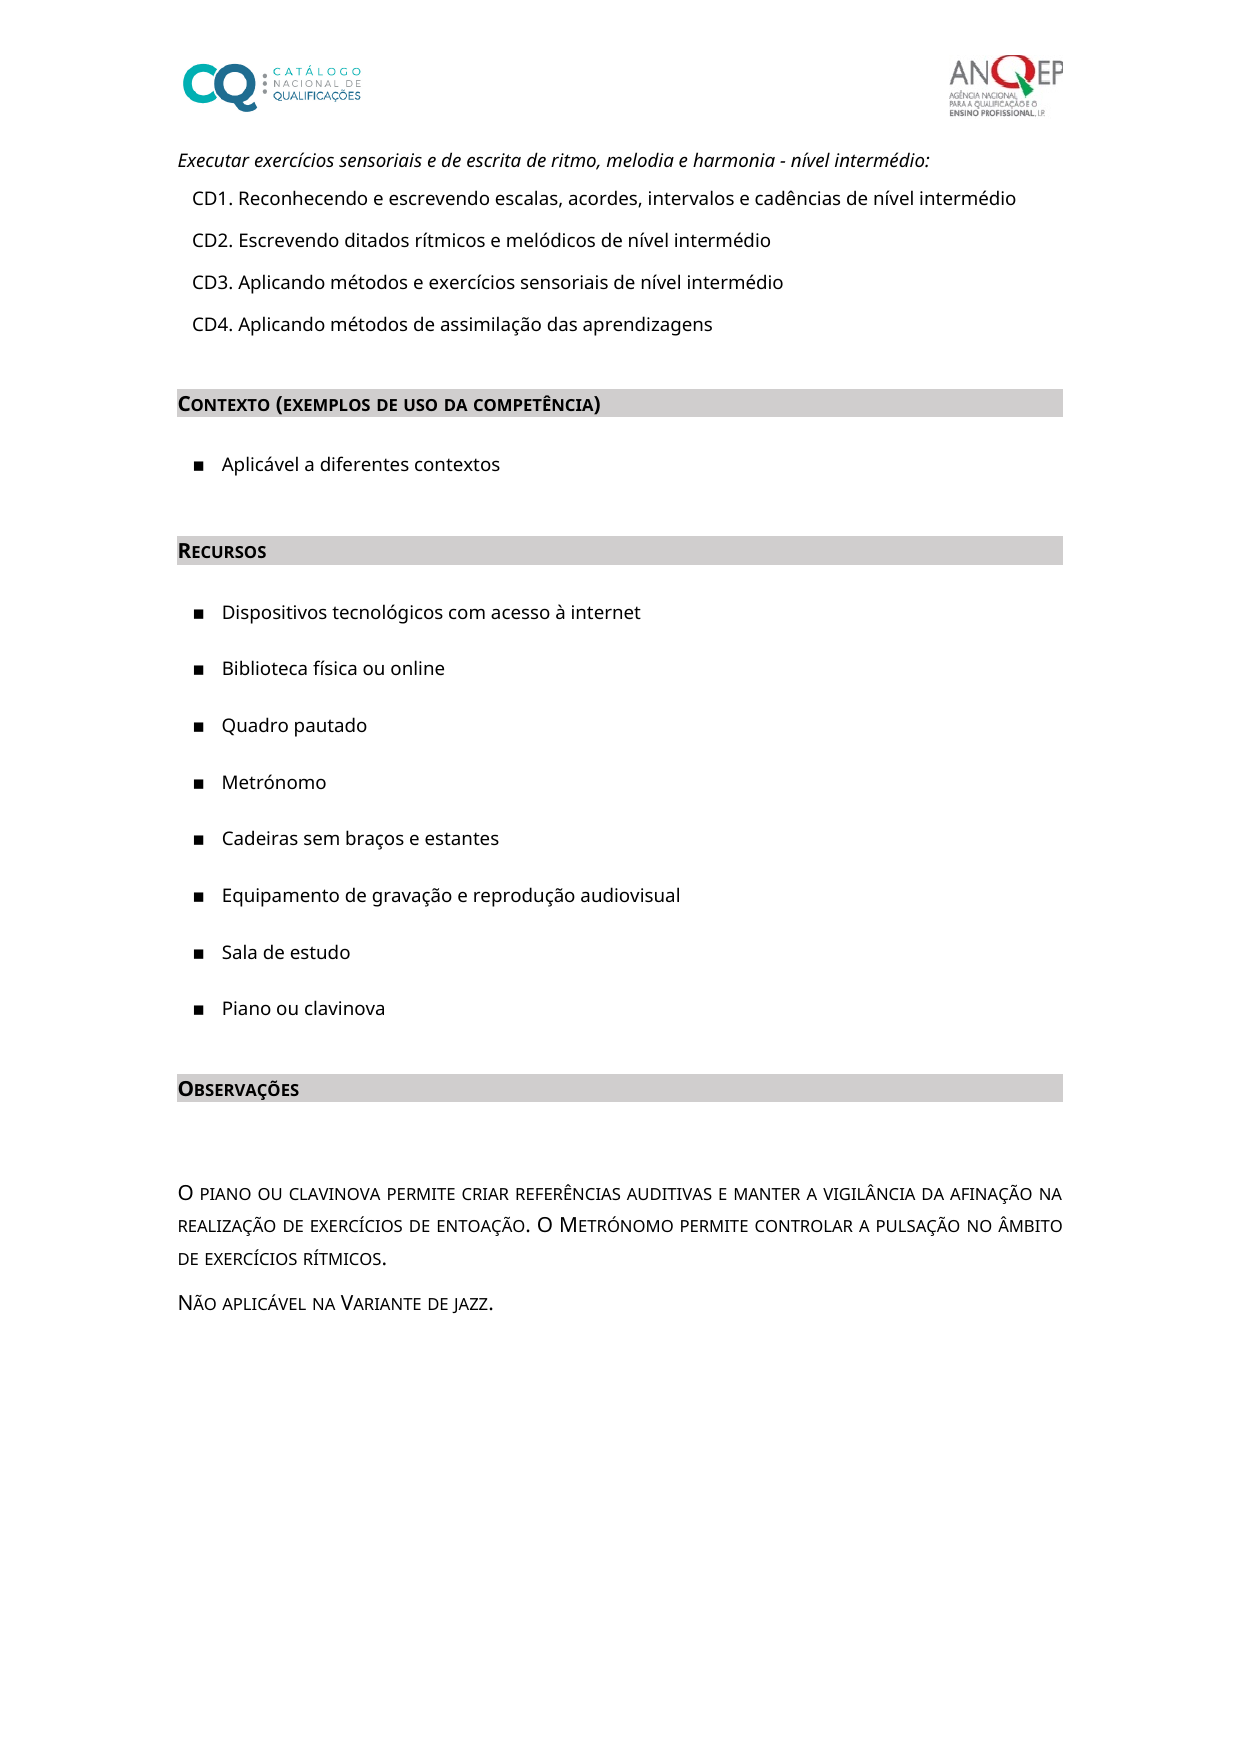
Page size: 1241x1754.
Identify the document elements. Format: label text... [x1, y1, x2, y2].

text Observações [177, 1074, 1063, 1102]
list Dispositivos tecnológicos com acesso à internet [192, 591, 1063, 630]
text CD4. Aplicando métodos de assimilação das aprendizagens [177, 311, 1063, 336]
list Piano ou clavinova [192, 988, 1063, 1027]
list Equipamento de gravação e reprodução audiovisual [192, 875, 1063, 913]
text Não aplicável na Variante de jazz. [177, 1288, 1063, 1316]
text CD2. Escrevendo ditados rítmicos e melódicos de nível intermédio [177, 227, 1063, 253]
text O piano ou clavinova permite criar referências auditivas e manter a vigilância da afinação na realização de exercícios de entoação. O Metrónomo permite controlar a pulsação no âmbito de exercícios rítmicos.​ [177, 1178, 1063, 1271]
text CD1. Reconhecendo e escrevendo escalas, acordes, intervalos e cadências de nível intermédio [192, 186, 1063, 211]
text Executar exercícios sensoriais e de escrita de ritmo, melodia e harmonia - nível intermédio: [177, 148, 1063, 173]
list Quadro pautado [192, 705, 1063, 743]
list Biblioteca física ou online [192, 648, 1063, 687]
list Cadeiras sem braços e estantes [192, 818, 1063, 857]
text CD3. Aplicando métodos e exercícios sensoriais de nível intermédio [177, 269, 1063, 295]
list Metrónomo [192, 761, 1063, 800]
picture [177, 46, 365, 130]
text Contexto (exemplos de uso da competência) [177, 389, 1063, 417]
list Aplicável a diferentes contextos [192, 444, 1063, 482]
picture [949, 55, 1063, 119]
text Recursos [177, 536, 1063, 565]
list Sala de estudo [192, 931, 1063, 970]
